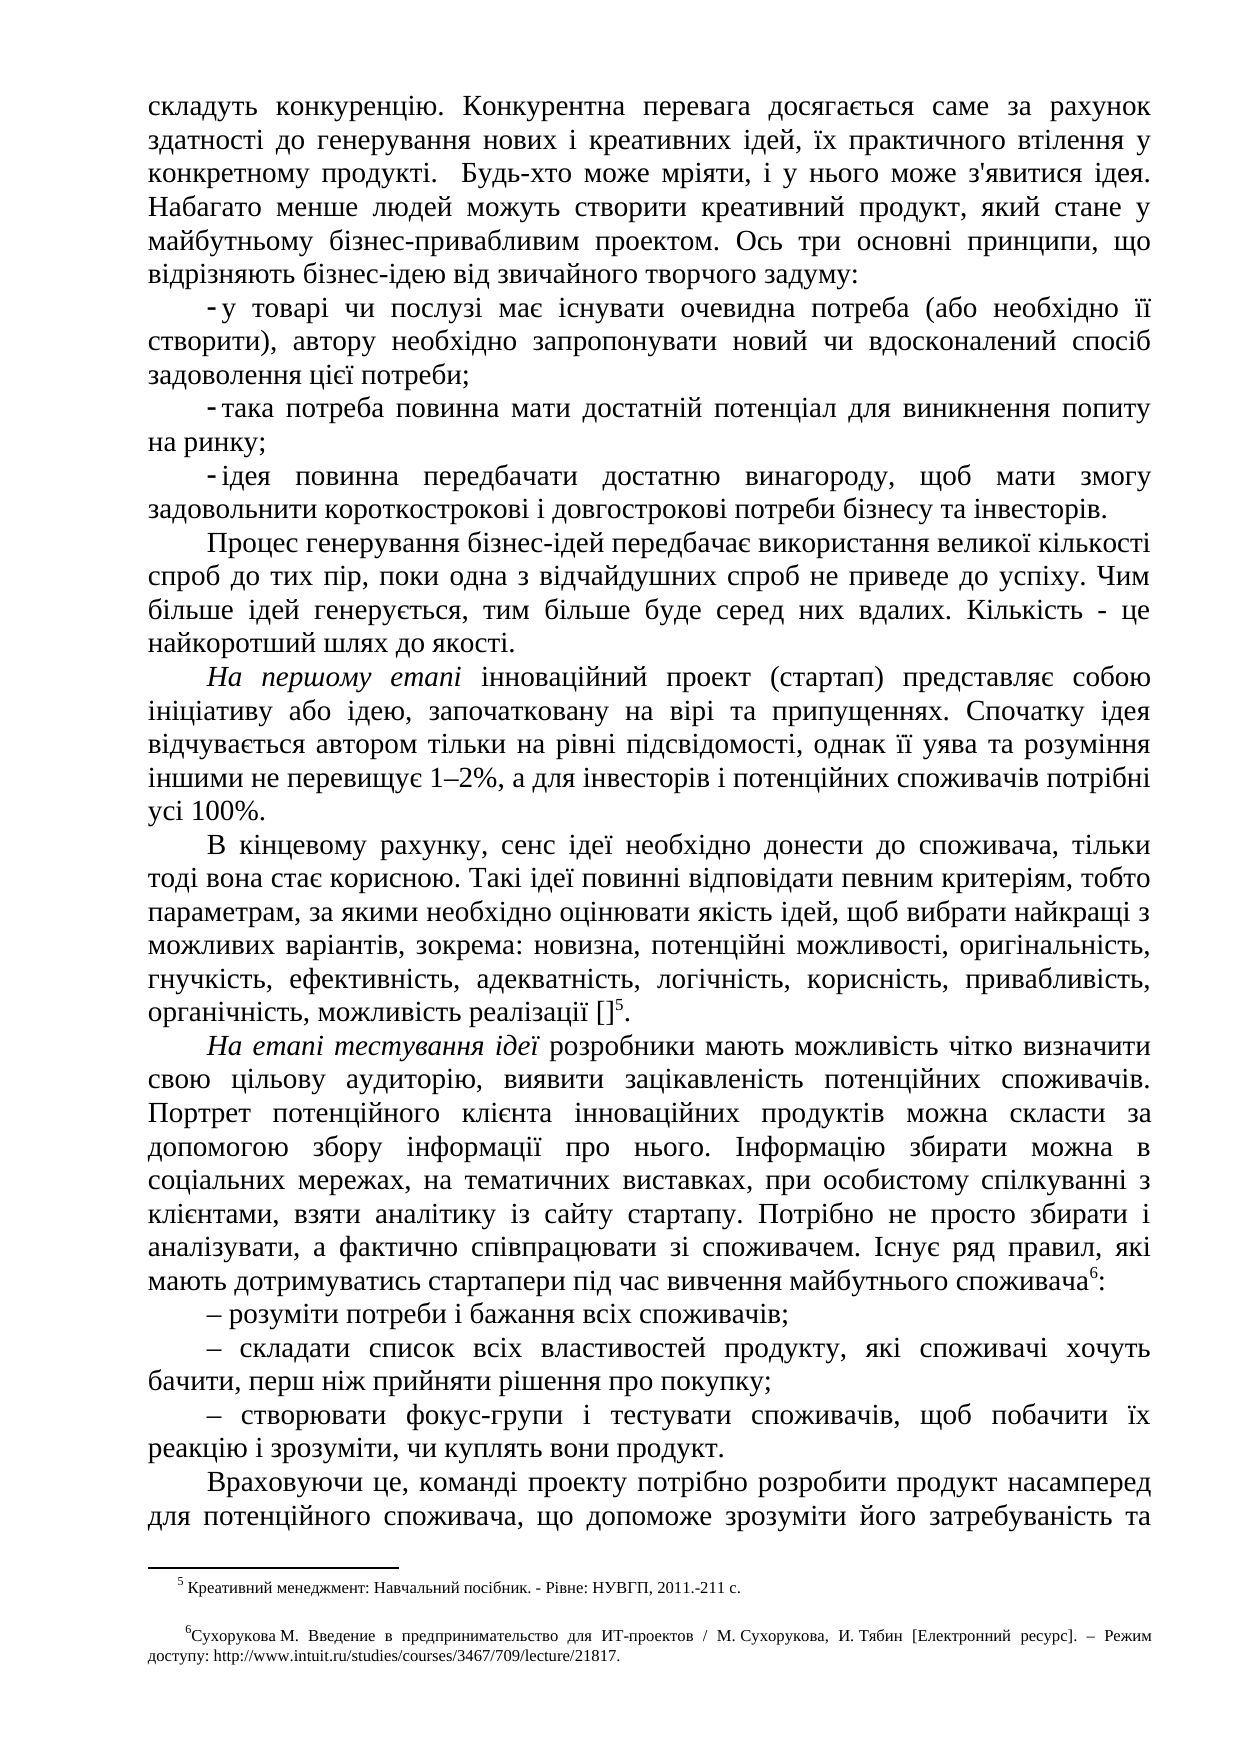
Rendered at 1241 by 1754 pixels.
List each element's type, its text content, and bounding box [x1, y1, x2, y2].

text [148, 88, 1152, 290]
text – складати список всіх властивостей продукту, які споживачі хочуть бачити, перш ніж прийняти рішення про покупку; [148, 1330, 1152, 1397]
text – створювати фокус-групи і тестувати споживачів, щоб побачити їх реакцію і зрозуміти, чи куплять вони продукт. [148, 1397, 1152, 1464]
text На етапі тестування ідеї розробники мають можливість чітко визначити свою цільову аудиторію, виявити зацікавленість потенційних споживачів. Портрет потенційного клієнта інноваційних продуктів можна скласти за допомогою збору інформації про нього. Інформацію збирати можна в соціальних мережах, на тематичних виставках, при особистому спілкуванні з клієнтами, взяти аналітику із сайту стартапу. Потрібно не просто збирати і аналізувати, а фактично співпрацювати зі споживачем. Існує ряд правил, які мають дотримуватись стартапери під час вивчення майбутнього споживача: [148, 1028, 1152, 1296]
text На першому етапі інноваційний проект (стартап) представляє собою ініціативу або ідею, започатковану на вірі та припущеннях. Спочатку ідея відчувається автором тільки на рівні підсвідомості, однак її уява та розуміння іншими не перевищує 1–2%, а для інвесторів і потенційних споживачів потрібні усі 100%. [148, 659, 1152, 827]
list така потреба повинна мати достатній потенціал для виникнення попиту на ринку; [148, 391, 1152, 458]
text Процес генерування бізнес-ідей передбачає використання великої кількості спроб до тих пір, поки одна з відчайдушних спроб не приведе до успіху. Чим більше ідей генерується, тим більше буде серед них вдалих. Кількість - це найкоротший шлях до якості. [148, 525, 1152, 659]
list ідея повинна передбачати достатню винагороду, щоб мати змогу задовольнити короткострокові і довгострокові потреби бізнесу та інвесторів. [148, 458, 1152, 525]
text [148, 1464, 1152, 1531]
text В кінцевому рахунку, сенс ідеї необхідно донести до споживача, тільки тоді вона стає корисною. Такі ідеї повинні відповідати певним критеріям, тобто параметрам, за якими необхідно оцінювати якість ідей, щоб вибрати найкращі з можливих варіантів, зокрема: новизна, потенційні можливості, оригінальність, гнучкість, ефективність, адекватність, логічність, корисність, привабливість, органічність, можливість реалізації []. [148, 827, 1152, 1028]
text – розуміти потреби і бажання всіх споживачів; [148, 1296, 1152, 1330]
list у товарі чи послузі має існувати очевидна потреба (або необхідно її створити), автору необхідно запропонувати новий чи вдосконалений спосіб задоволення цієї потреби; [148, 290, 1152, 391]
